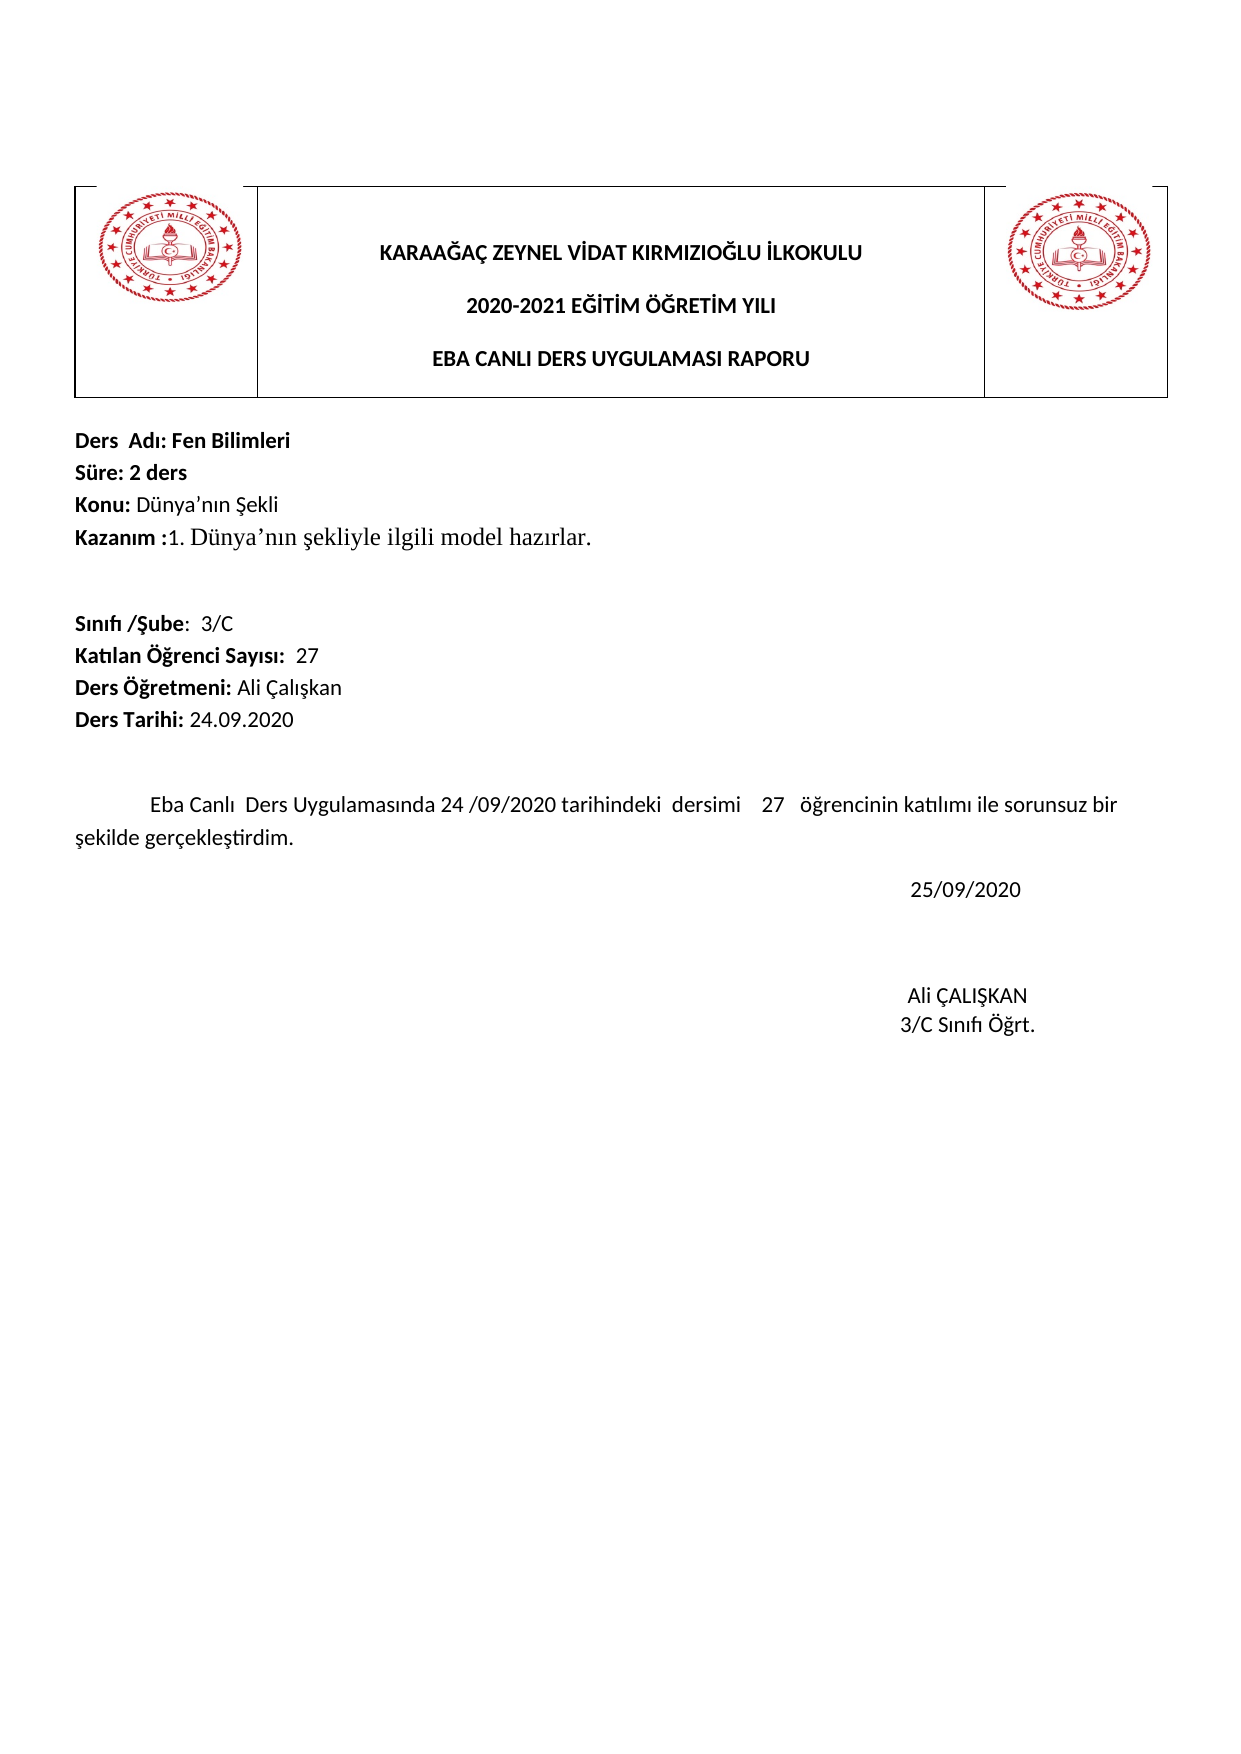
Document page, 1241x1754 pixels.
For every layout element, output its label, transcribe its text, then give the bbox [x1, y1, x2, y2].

text Katılan Öğrenci Sayısı: 27 [75, 641, 1165, 669]
text Eba Canlı Ders Uygulamasında 24 /09/2020 tarihindeki dersimi 27 öğrencinin katılımı ile sorunsuz bir şekilde gerçekleştirdim. [75, 790, 1165, 851]
text Konu: Dünya’nın Şekli [75, 490, 1165, 518]
text Ali ÇALIŞKAN [75, 982, 1165, 1010]
text Sınıfı /Şube: 3/C [75, 609, 1165, 637]
picture [96, 186, 244, 304]
table_header [985, 187, 1167, 397]
text 25/09/2020 [75, 876, 1165, 904]
text Ders Öğretmeni: Ali Çalışkan [75, 673, 1165, 701]
text Kazanım :1. Dünya’nın şekliyle ilgili model hazırlar. [75, 522, 1165, 551]
text Süre: 2 ders [75, 458, 1165, 486]
picture [1006, 186, 1153, 312]
text Ders Adı: Fen Bilimleri [75, 426, 1165, 454]
table_header KARAAĞAÇ ZEYNEL VİDAT KIRMIZIOĞLU İLKOKULU 2020-2021 EĞİTİM ÖĞRETİM YILI EBA CANLI DERS UYGULAMASI RAPORU [258, 187, 984, 397]
text 3/C Sınıfı Öğrt. [75, 1010, 1165, 1038]
text Ders Tarihi: 24.09.2020 [75, 705, 1165, 733]
table_header [76, 187, 257, 397]
